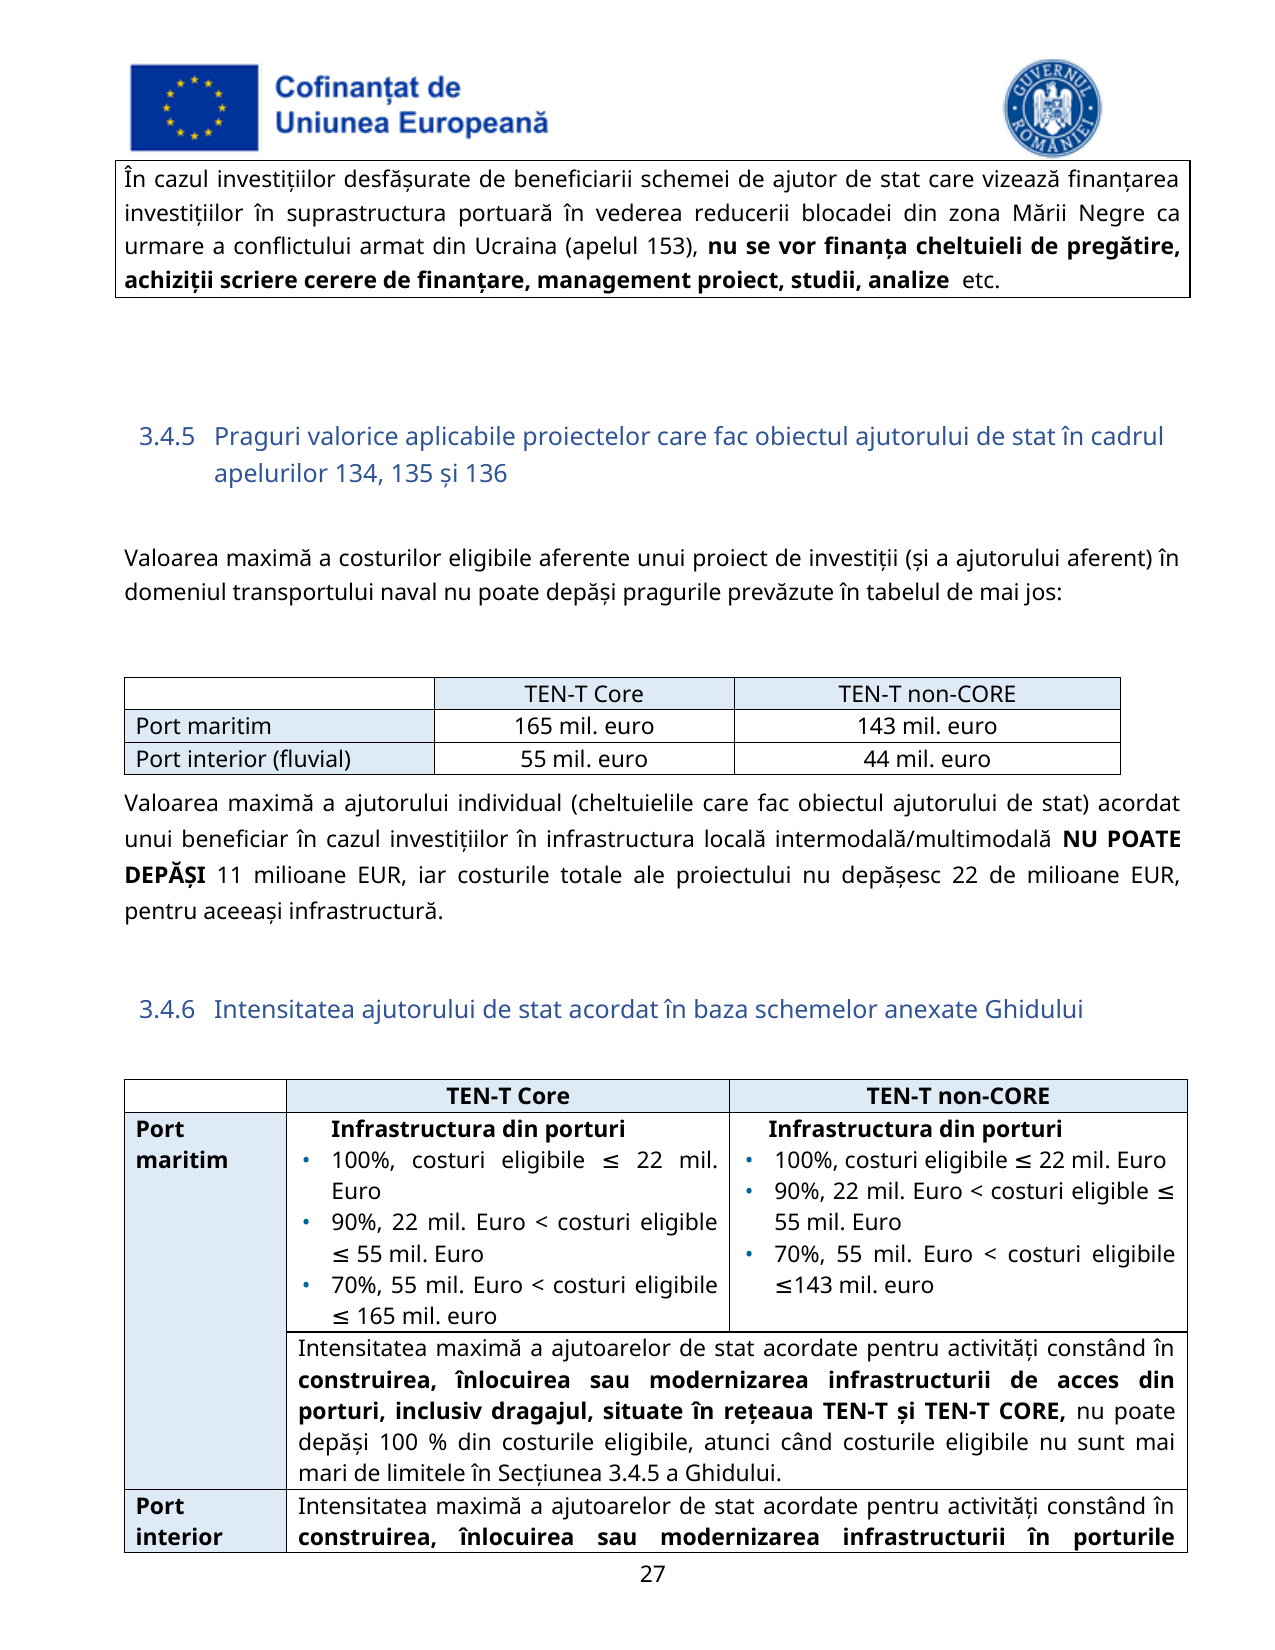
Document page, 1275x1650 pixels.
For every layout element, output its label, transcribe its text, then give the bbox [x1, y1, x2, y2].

table_cell 55 mil. euro [435, 743, 734, 774]
text Valoarea maximă a costurilor eligibile aferente unui proiect de investiții (și a ajutorului aferent) în domeniul transportului naval nu poate depăși pragurile prevăzute în tabelul de mai jos: [124, 542, 1181, 607]
table_cell Port maritim [125, 710, 434, 742]
text Valoarea maximă a ajutorului individual (cheltuielile care fac obiectul ajutorului de stat) acordat unui beneficiar în cazul investițiilor în infrastructura locală intermodală/multimodală NU POATE DEPĂȘI 11 milioane EUR, iar costurile totale ale proiectului nu depășesc 22 de milioane EUR, pentru aceeași infrastructură. [124, 787, 1181, 926]
table_cell Infrastructura din porturi 100%, costuri eligibile ≤ 22 mil. Euro 90%, 22 mil. Euro < costuri eligible ≤ 55 mil. Euro 70%, 55 mil. Euro < costuri eligibile ≤143 mil. euro [730, 1113, 1187, 1331]
table_cell Port maritim [125, 1113, 286, 1489]
table_header TEN-T non-CORE [730, 1080, 1187, 1112]
table_header TEN-T non-CORE [735, 678, 1120, 709]
text În cazul investițiilor desfășurate de beneficiarii schemei de ajutor de stat care vizează finanțarea investițiilor în suprastructura portuară în vederea reducerii blocadei din zona Mării Negre ca urmare a conflictului armat din Ucraina (apelul 153), nu se vor finanța cheltuieli de pregătire, achiziții scriere cerere de finanțare, management proiect, studii, analize etc. [116, 161, 1189, 297]
table_cell 165 mil. euro [435, 710, 734, 742]
subtitle Praguri valorice aplicabile proiectelor care fac obiectul ajutorului de stat în cadrul apelurilor 134, 135 și 136 [139, 418, 1181, 489]
table_cell 44 mil. euro [735, 743, 1120, 774]
table_cell Infrastructura din porturi 100%, costuri eligibile ≤ 22 mil. Euro 90%, 22 mil. Euro < costuri eligible ≤ 55 mil. Euro 70%, 55 mil. Euro < costuri eligibile ≤ 165 mil. euro [287, 1113, 729, 1331]
table_header [125, 678, 434, 709]
table_cell Intensitatea maximă a ajutoarelor de stat acordate pentru activități constând în construirea, înlocuirea sau modernizarea infrastructurii de acces din porturi, inclusiv dragajul, situate în rețeaua TEN-T și TEN-T CORE, nu poate depăși 100 % din costurile eligibile, atunci când costurile eligibile nu sunt mai mari de limitele în Secțiunea 3.4.5 a Ghidului. [287, 1333, 1187, 1489]
subtitle Intensitatea ajutorului de stat acordat în baza schemelor anexate Ghidului [139, 992, 1181, 1026]
table_header [125, 1080, 286, 1112]
table_cell Port interior (fluvial) [125, 743, 434, 774]
table_header TEN-T Core [287, 1080, 729, 1112]
picture [124, 59, 1104, 160]
table_header TEN-T Core [435, 678, 734, 709]
table_cell 143 mil. euro [735, 710, 1120, 742]
table_cell Port interior (fluvial) [125, 1490, 286, 1552]
